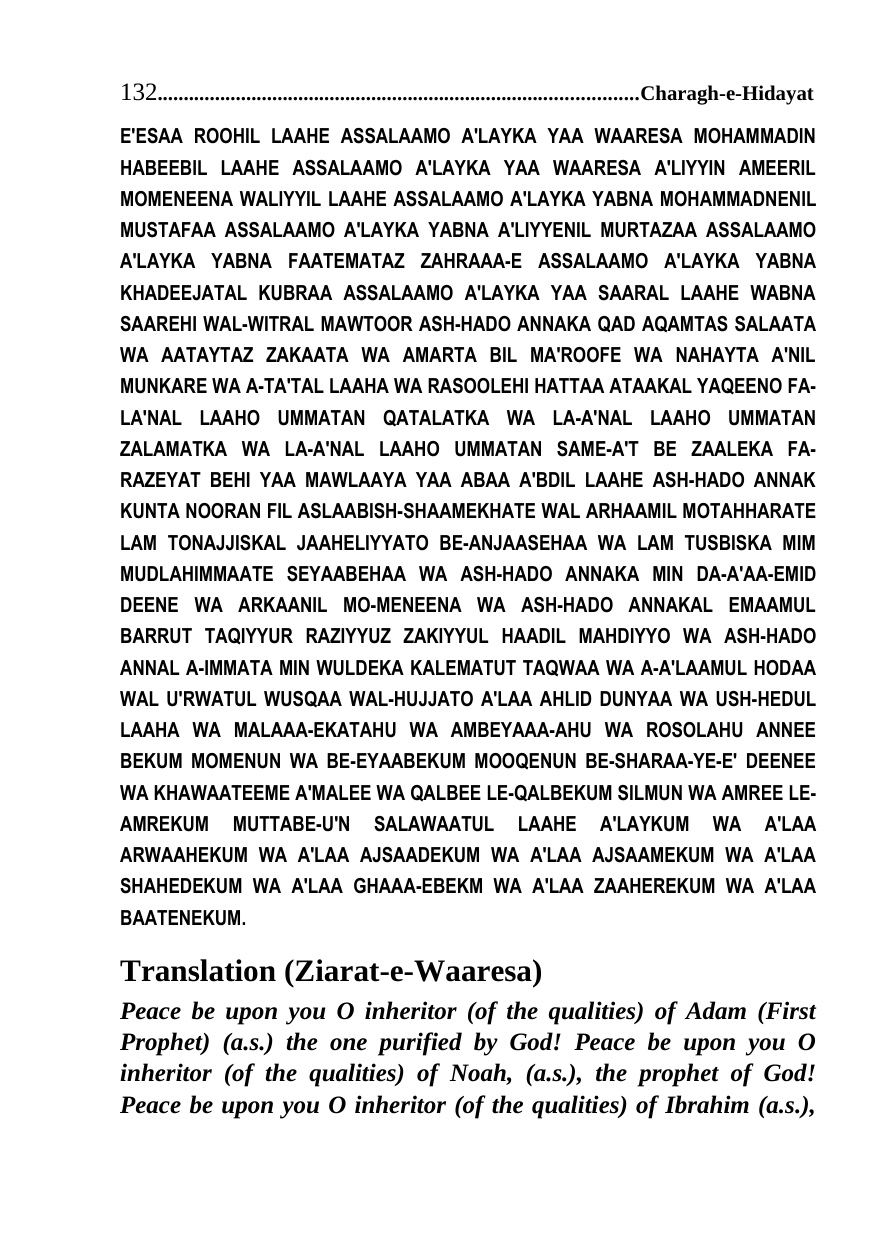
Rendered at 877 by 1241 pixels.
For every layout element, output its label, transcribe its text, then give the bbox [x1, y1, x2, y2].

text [120, 119, 817, 931]
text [120, 994, 817, 1119]
subtitle Translation (Ziarat-e-Waaresa) [120, 952, 817, 988]
